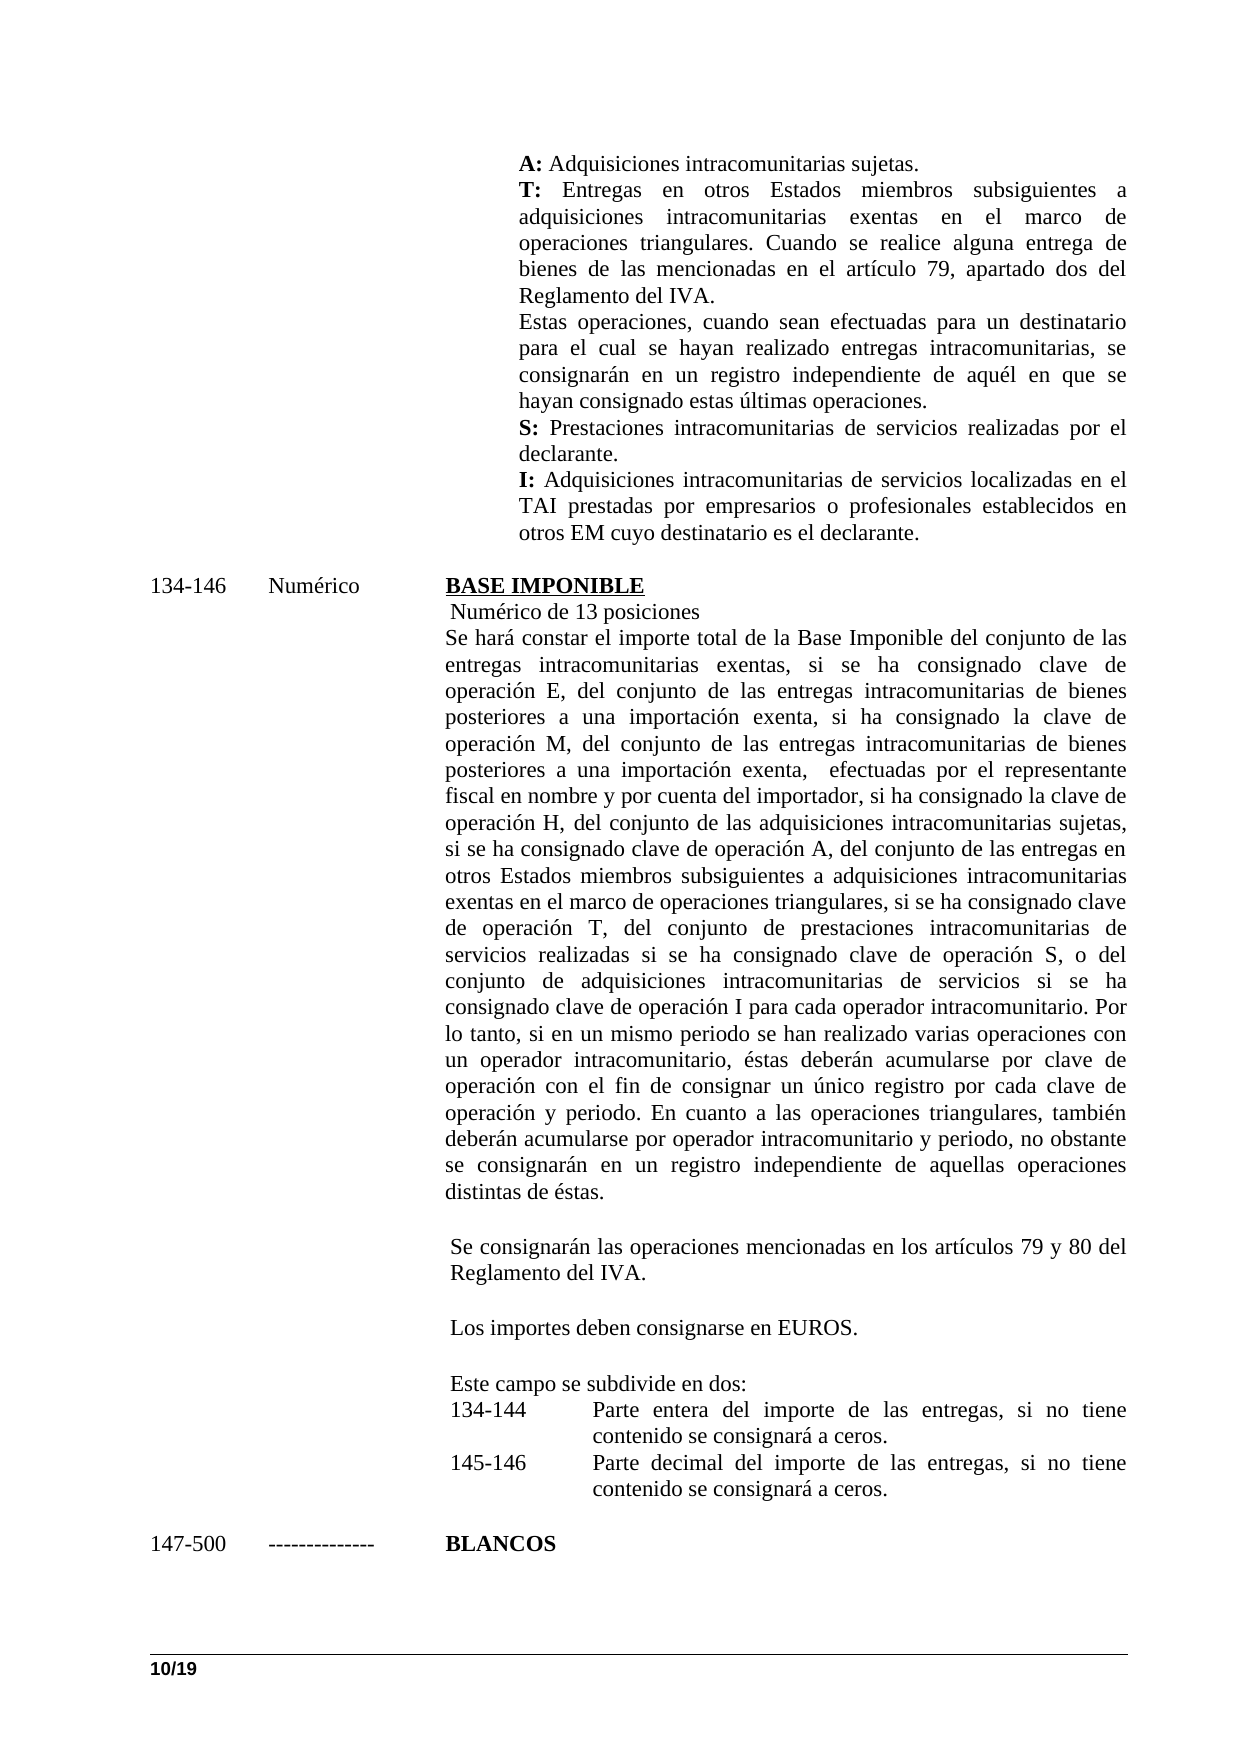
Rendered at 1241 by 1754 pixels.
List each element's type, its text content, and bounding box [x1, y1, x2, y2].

text Se consignarán las operaciones mencionadas en los artículos 79 y 80 del Reglamento del IVA. [450, 1233, 1128, 1286]
text Numérico de 13 posiciones [450, 598, 1128, 624]
text T: Entregas en otros Estados miembros subsiguientes a adquisiciones intracomunitarias exentas en el marco de operaciones triangulares. Cuando se realice alguna entrega de bienes de las mencionadas en el artículo 79, apartado dos del Reglamento del IVA. [519, 176, 1128, 308]
text S: Prestaciones intracomunitarias de servicios realizadas por el declarante. [519, 413, 1128, 466]
text 145-146 Parte decimal del importe de las entregas, si no tiene contenido se consignará a ceros. [450, 1449, 1128, 1501]
text Estas operaciones, cuando sean efectuadas para un destinatario para el cual se hayan realizado entregas intracomunitarias, se consignarán en un registro independiente de aquél en que se hayan consignado estas últimas operaciones. [519, 308, 1128, 413]
text I: Adquisiciones intracomunitarias de servicios localizadas en el TAI prestadas por empresarios o profesionales establecidos en otros EM cuyo destinatario es el declarante. [519, 466, 1128, 545]
text Los importes deben consignarse en EUROS. [450, 1314, 1128, 1341]
text 147-500 -------------- BLANCOS [150, 1530, 1128, 1556]
text 134-144 Parte entera del importe de las entregas, si no tiene contenido se consignará a ceros. [450, 1396, 1128, 1449]
text 134-146 Numérico BASE IMPONIBLE [150, 572, 1128, 598]
text Este campo se subdivide en dos: [450, 1369, 1128, 1396]
text A: Adquisiciones intracomunitarias sujetas. [450, 150, 1128, 176]
text Se hará constar el importe total de la Base Imponible del conjunto de las entregas intracomunitarias exentas, si se ha consignado clave de operación E, del conjunto de las entregas intracomunitarias de bienes posteriores a una importación exenta, si ha consignado la clave de operación M, del conjunto de las entregas intracomunitarias de bienes posteriores a una importación exenta, efectuadas por el representante fiscal en nombre y por cuenta del importador, si ha consignado la clave de operación H, del conjunto de las adquisiciones intracomunitarias sujetas, si se ha consignado clave de operación A, del conjunto de las entregas en otros Estados miembros subsiguientes a adquisiciones intracomunitarias exentas en el marco de operaciones triangulares, si se ha consignado clave de operación T, del conjunto de prestaciones intracomunitarias de servicios realizadas si se ha consignado clave de operación S, o del conjunto de adquisiciones intracomunitarias de servicios si se ha consignado clave de operación I para cada operador intracomunitario. Por lo tanto, si en un mismo periodo se han realizado varias operaciones con un operador intracomunitario, éstas deberán acumularse por clave de operación con el fin de consignar un único registro por cada clave de operación y periodo. En cuanto a las operaciones triangulares, también deberán acumularse por operador intracomunitario y periodo, no obstante se consignarán en un registro independiente de aquellas operaciones distintas de éstas. [445, 624, 1128, 1204]
